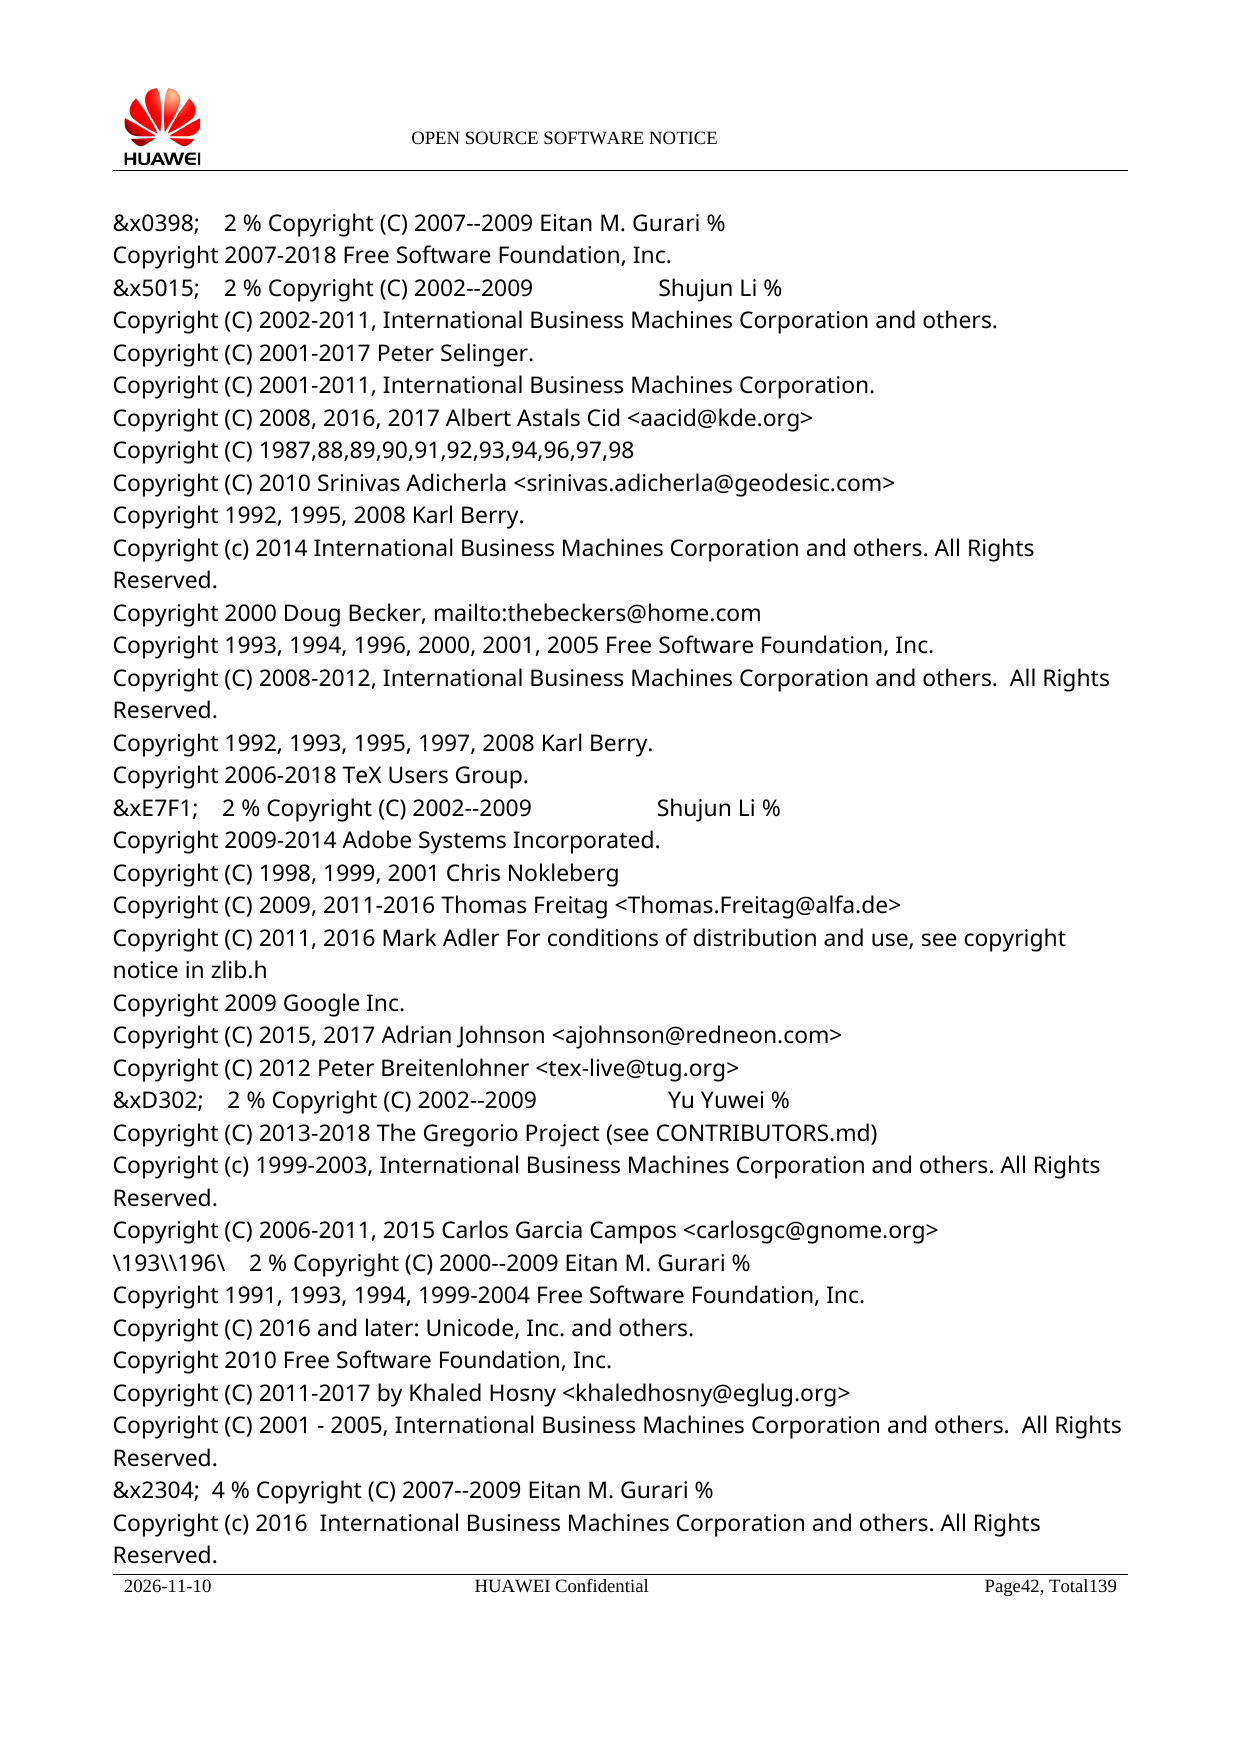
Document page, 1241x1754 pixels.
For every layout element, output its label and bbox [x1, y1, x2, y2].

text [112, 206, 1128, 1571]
picture [124, 88, 201, 165]
